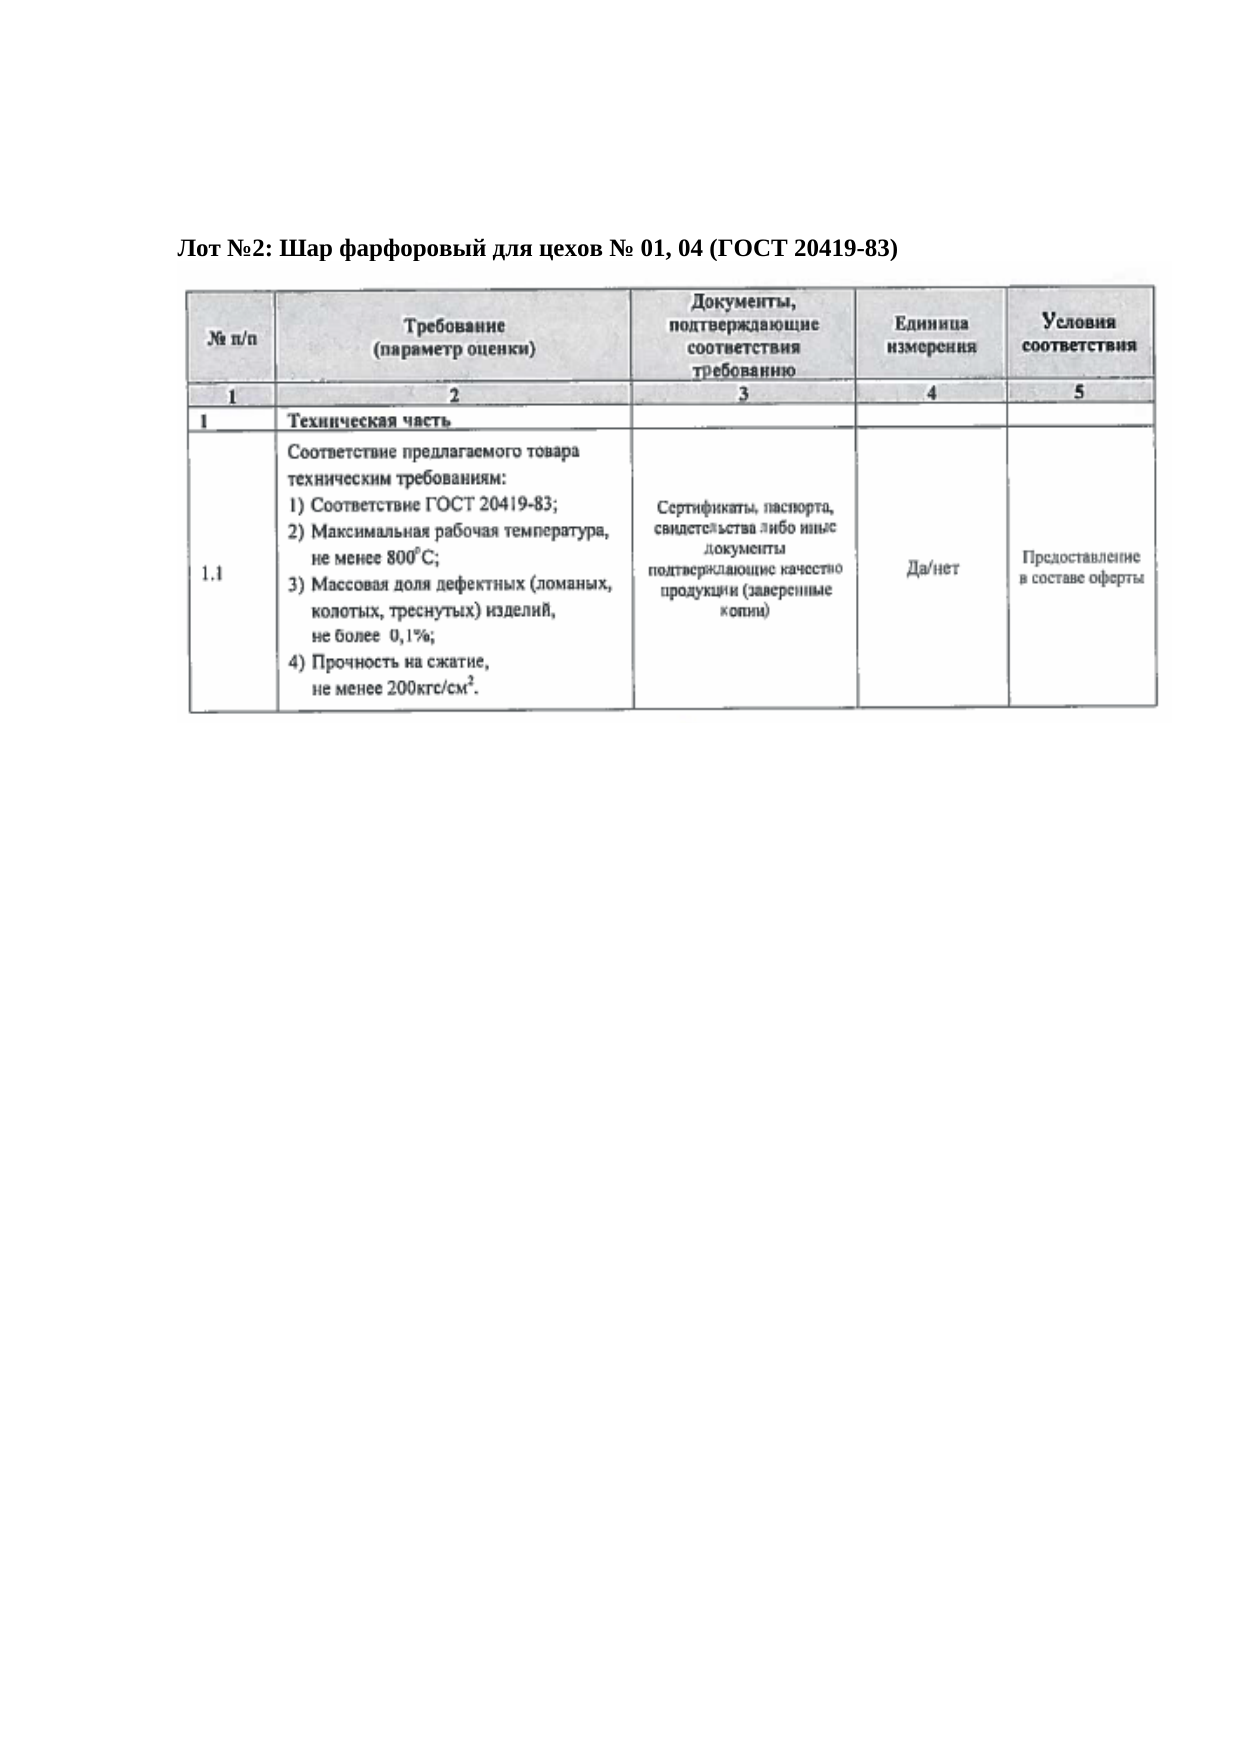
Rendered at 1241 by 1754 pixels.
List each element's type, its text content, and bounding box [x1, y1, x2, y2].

text Лот №2: Шар фарфоровый для цехов № 01, 04 (ГОСТ 20419-83) [177, 233, 1152, 261]
